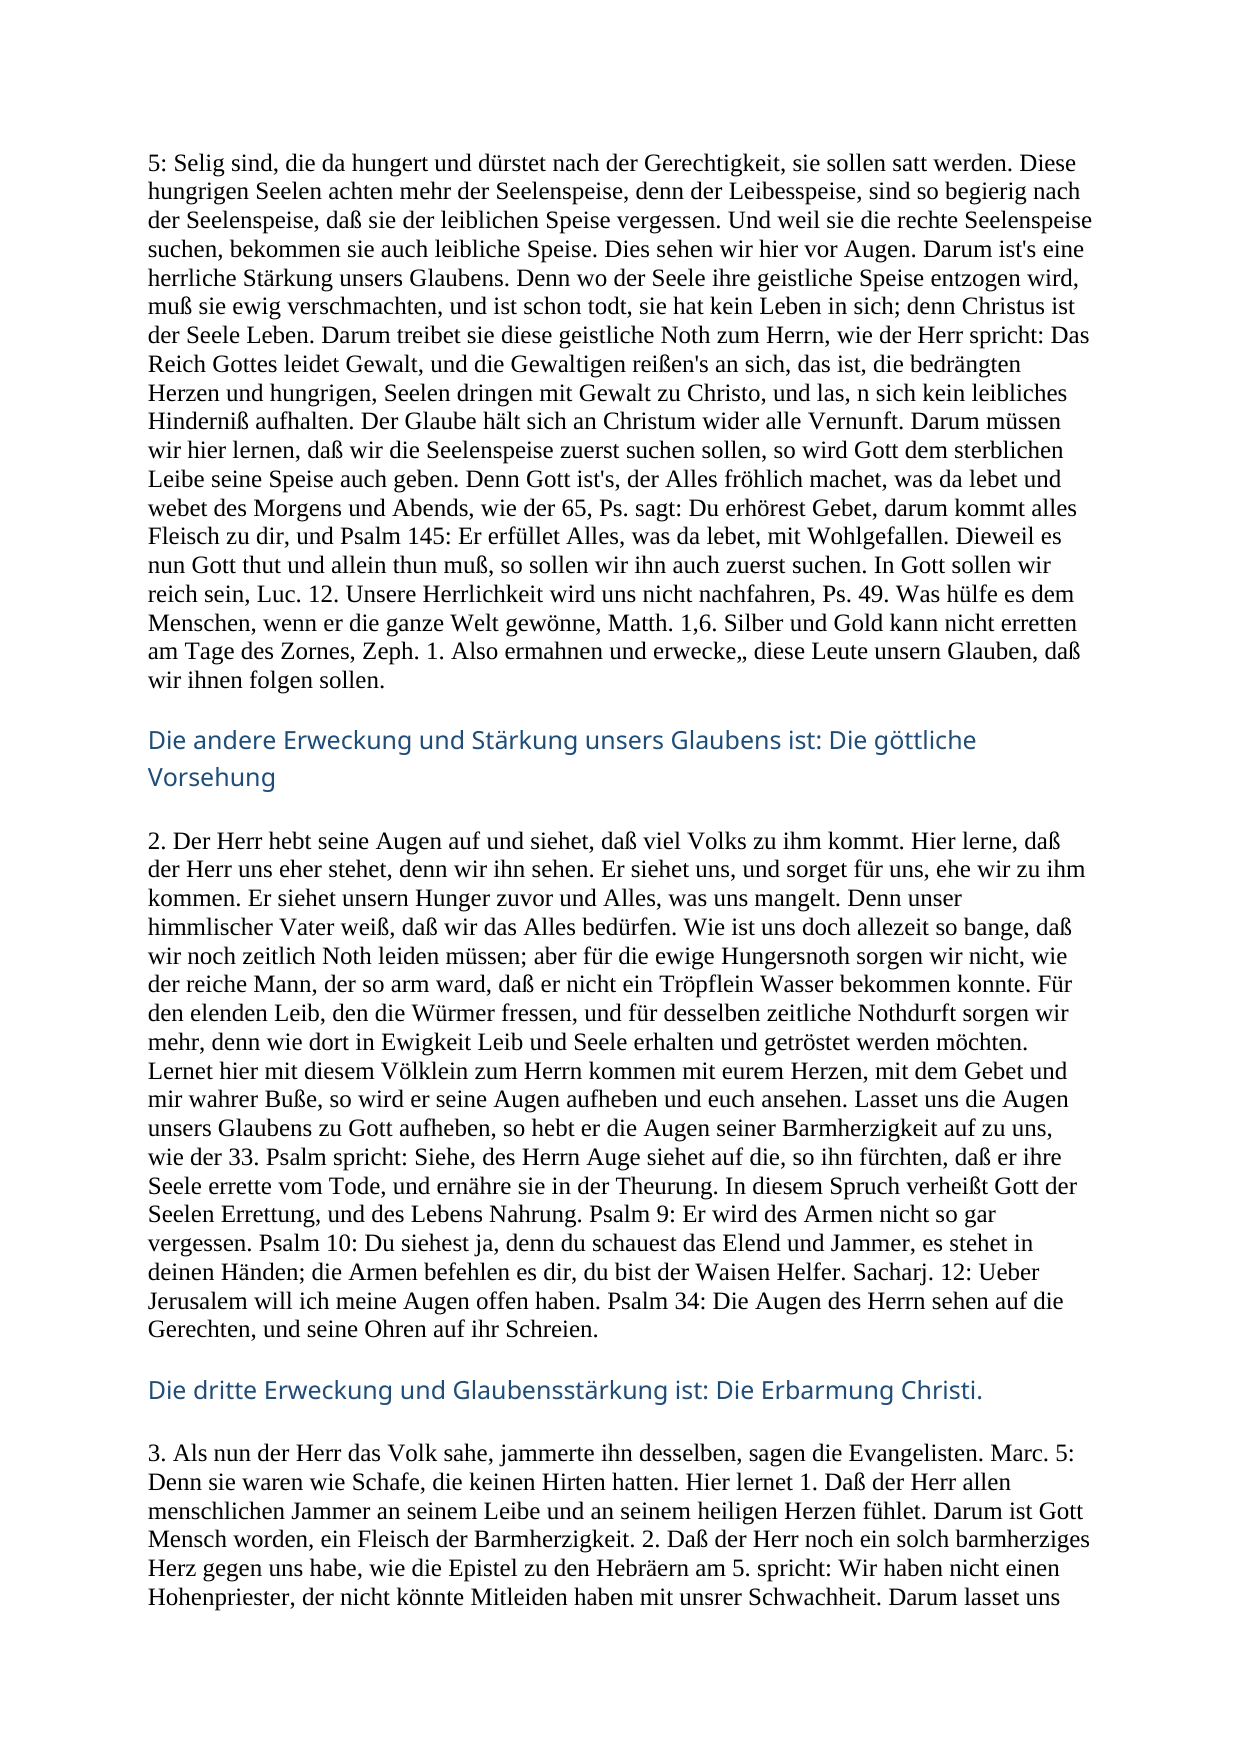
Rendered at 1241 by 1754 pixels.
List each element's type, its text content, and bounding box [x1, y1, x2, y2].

subtitle Die dritte Erweckung und Glaubensstärkung ist: Die Erbarmung Christi. [148, 1372, 1093, 1406]
text 2. Der Herr hebt seine Augen auf und siehet, daß viel Volks zu ihm kommt. Hier lerne, daß der Herr uns eher stehet, denn wir ihn sehen. Er siehet uns, und sorget für uns, ehe wir zu ihm kommen. Er siehet unsern Hunger zuvor und Alles, was uns mangelt. Denn unser himmlischer Vater weiß, daß wir das Alles bedürfen. Wie ist uns doch allezeit so bange, daß wir noch zeitlich Noth leiden müssen; aber für die ewige Hungersnoth sorgen wir nicht, wie der reiche Mann, der so arm ward, daß er nicht ein Tröpflein Wasser bekommen konnte. Für den elenden Leib, den die Würmer fressen, und für desselben zeitliche Nothdurft sorgen wir mehr, denn wie dort in Ewigkeit Leib und Seele erhalten und getröstet werden möchten. Lernet hier mit diesem Völklein zum Herrn kommen mit eurem Herzen, mit dem Gebet und mir wahrer Buße, so wird er seine Augen aufheben und euch ansehen. Lasset uns die Augen unsers Glaubens zu Gott aufheben, so hebt er die Augen seiner Barmherzigkeit auf zu uns, wie der 33. Psalm spricht: Siehe, des Herrn Auge siehet auf die, so ihn fürchten, daß er ihre Seele errette vom Tode, und ernähre sie in der Theurung. In diesem Spruch verheißt Gott der Seelen Errettung, und des Lebens Nahrung. Psalm 9: Er wird des Armen nicht so gar vergessen. Psalm 10: Du siehest ja, denn du schauest das Elend und Jammer, es stehet in deinen Händen; die Armen befehlen es dir, du bist der Waisen Helfer. Sacharj. 12: Ueber Jerusalem will ich meine Augen offen haben. Psalm 34: Die Augen des Herrn sehen auf die Gerechten, und seine Ohren auf ihr Schreien. [148, 826, 1093, 1343]
subtitle Die andere Erweckung und Stärkung unsers Glaubens ist: Die göttliche Vorsehung [148, 723, 1093, 794]
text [148, 1438, 1093, 1611]
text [148, 148, 1093, 694]
